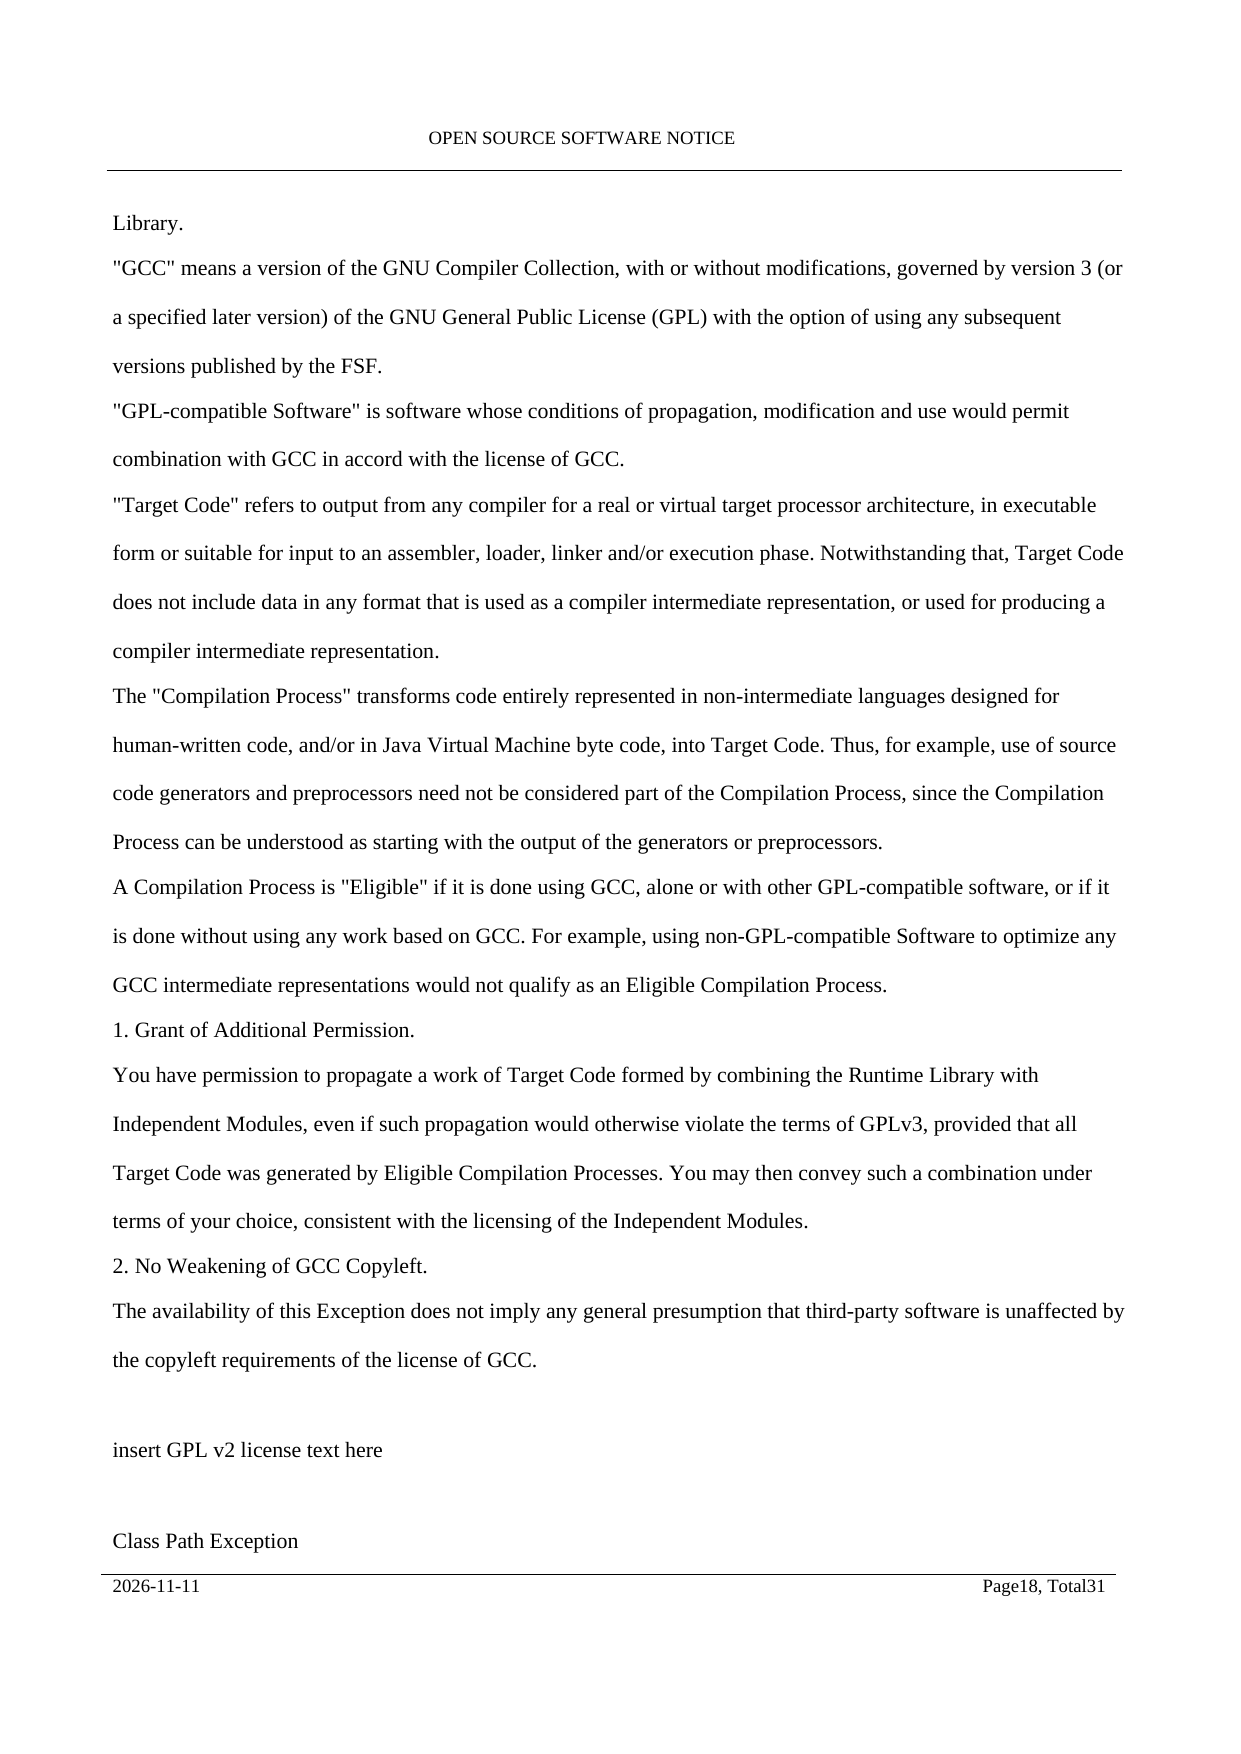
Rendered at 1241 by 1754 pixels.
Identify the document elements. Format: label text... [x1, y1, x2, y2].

text 2. No Weakening of GCC Copyleft. [112, 1250, 1128, 1282]
text 1. Grant of Additional Permission. [112, 1013, 1128, 1046]
text "GCC" means a version of the GNU Compiler Collection, with or without modifications, governed by version 3 (or a specified later version) of the GNU General Public License (GPL) with the option of using any subsequent versions published by the FSF. [112, 251, 1128, 381]
text You have permission to propagate a work of Target Code formed by combining the Runtime Library with Independent Modules, even if such propagation would otherwise violate the terms of GPLv3, provided that all Target Code was generated by Eligible Compilation Processes. You may then convey such a combination under terms of your choice, consistent with the licensing of the Independent Modules. [112, 1058, 1128, 1237]
text The availability of this Exception does not imply any general presumption that third-party software is unaffected by the copyleft requirements of the license of GCC. [112, 1295, 1128, 1376]
text The "Compilation Process" transforms code entirely represented in non-intermediate languages designed for human-written code, and/or in Java Virtual Machine byte code, into Target Code. Thus, for example, use of source code generators and preprocessors need not be considered part of the Compilation Process, since the Compilation Process can be understood as starting with the output of the generators or preprocessors. [112, 679, 1128, 858]
text insert GPL v2 license text here [112, 1434, 1128, 1466]
text Class Path Exception [112, 1524, 1128, 1556]
text "GPL-compatible Software" is software whose conditions of propagation, modification and use would permit combination with GCC in accord with the license of GCC. [112, 394, 1128, 475]
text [112, 206, 1128, 239]
text "Target Code" refers to output from any compiler for a real or virtual target processor architecture, in executable form or suitable for input to an assembler, loader, linker and/or execution phase. Notwithstanding that, Target Code does not include data in any format that is used as a compiler intermediate representation, or used for producing a compiler intermediate representation. [112, 488, 1128, 667]
text A Compilation Process is "Eligible" if it is done using GCC, alone or with other GPL-compatible software, or if it is done without using any work based on GCC. For example, using non-GPL-compatible Software to optimize any GCC intermediate representations would not qualify as an Eligible Compilation Process. [112, 871, 1128, 1001]
